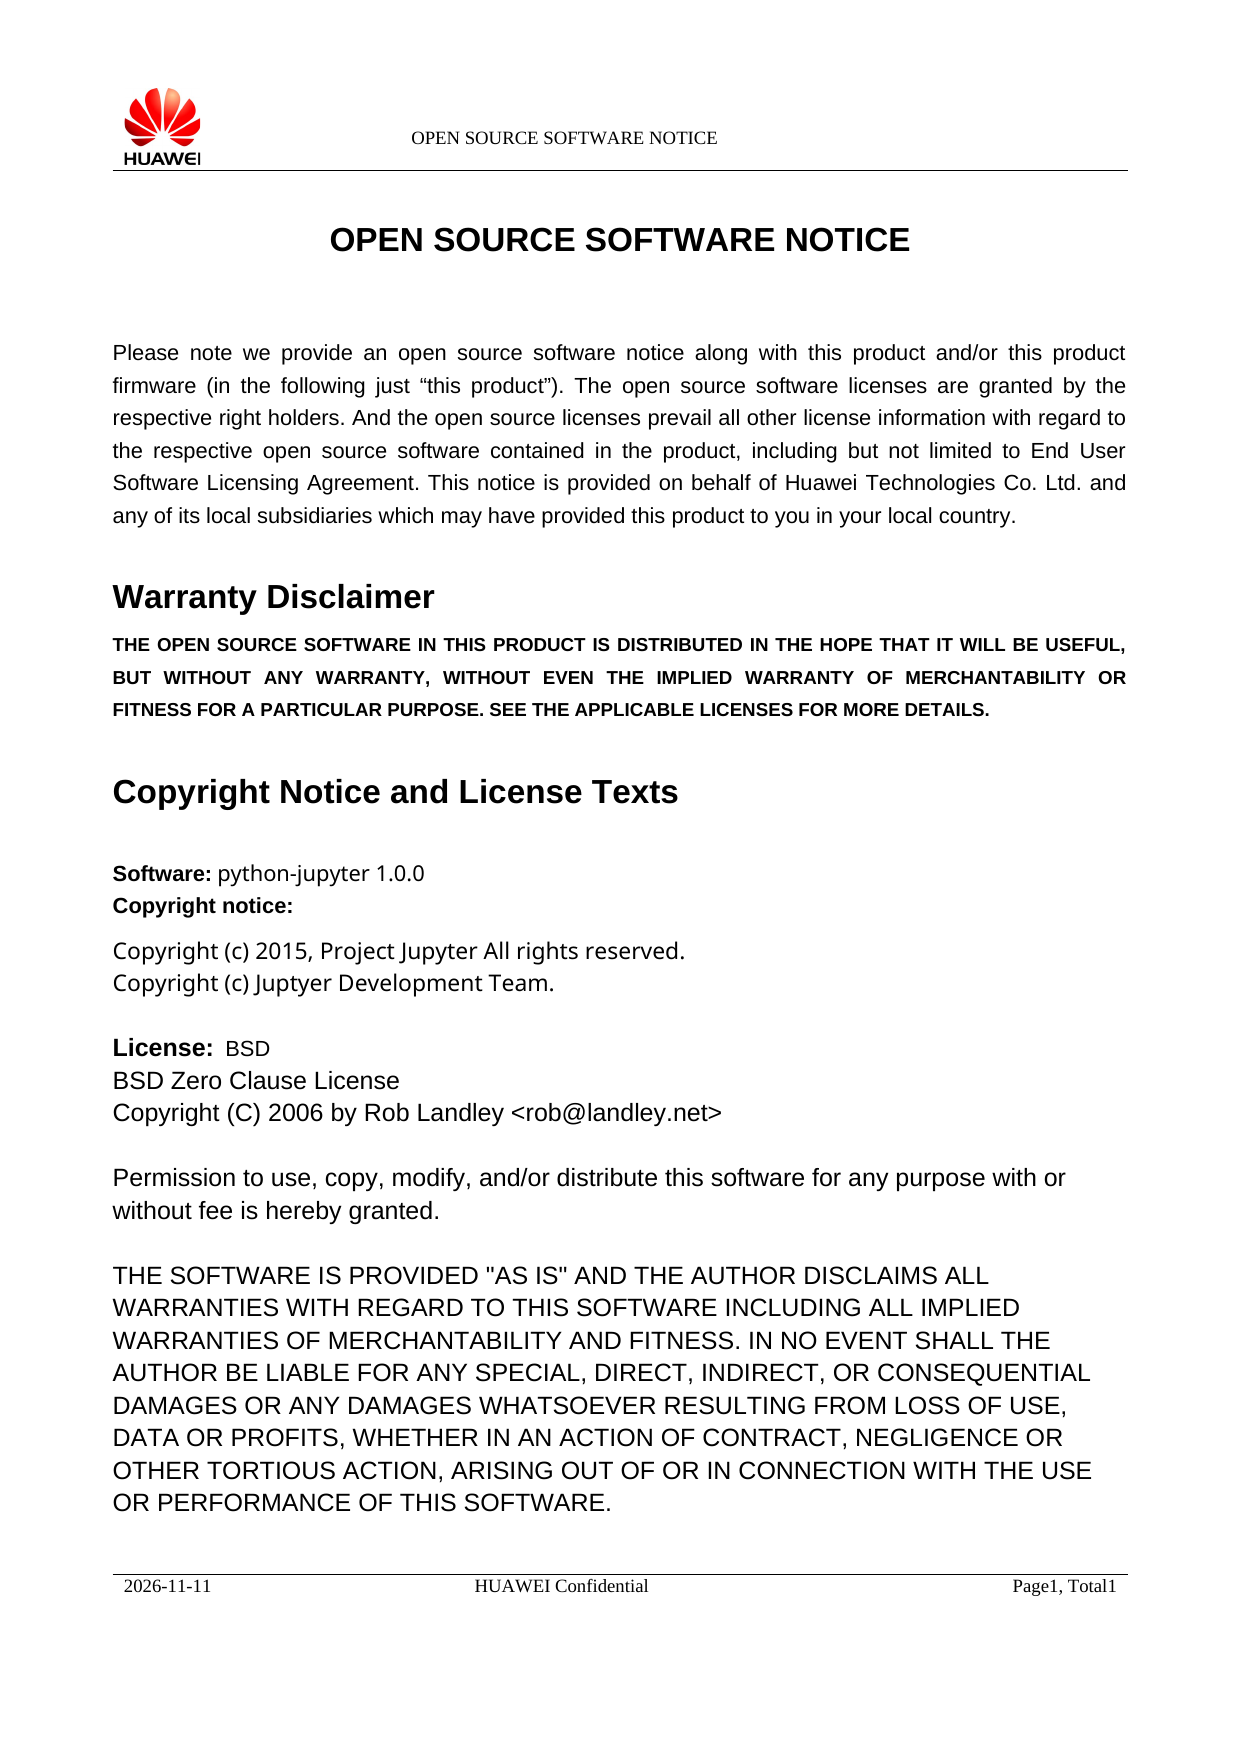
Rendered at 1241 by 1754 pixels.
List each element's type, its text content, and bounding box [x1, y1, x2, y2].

text THE SOFTWARE IS PROVIDED "AS IS" AND THE AUTHOR DISCLAIMS ALL WARRANTIES WITH REGARD TO THIS SOFTWARE INCLUDING ALL IMPLIED WARRANTIES OF MERCHANTABILITY AND FITNESS. IN NO EVENT SHALL THE AUTHOR BE LIABLE FOR ANY SPECIAL, DIRECT, INDIRECT, OR CONSEQUENTIAL DAMAGES OR ANY DAMAGES WHATSOEVER RESULTING FROM LOSS OF USE, DATA OR PROFITS, WHETHER IN AN ACTION OF CONTRACT, NEGLIGENCE OR OTHER TORTIOUS ACTION, ARISING OUT OF OR IN CONNECTION WITH THE USE OR PERFORMANCE OF THIS SOFTWARE. [112, 1259, 1128, 1519]
text Copyright (c) Juptyer Development Team. [112, 966, 1128, 999]
text Copyright (C) 2006 by Rob Landley <rob@landley.net> [112, 1096, 1128, 1129]
text Copyright Notice and License Texts [112, 759, 1128, 824]
text Please note we provide an open source software notice along with this product and/or this product firmware (in the following just “this product”). The open source software licenses are granted by the respective right holders. And the open source licenses prevail all other license information with regard to the respective open source software contained in the product, including but not limited to End User Software Licensing Agreement. This notice is provided on behalf of Huawei Technologies Co. Ltd. and any of its local subsidiaries which may have provided this product to you in your local country. [112, 336, 1128, 531]
text OPEN SOURCE SOFTWARE NOTICE [112, 206, 1128, 271]
text BSD Zero Clause License [112, 1064, 1128, 1096]
text License: BSD [112, 1031, 1128, 1064]
title Software: python-jupyter 1.0.0 [112, 856, 1128, 889]
text Permission to use, copy, modify, and/or distribute this software for any purpose with or without fee is hereby granted. [112, 1161, 1128, 1226]
text Warranty Disclaimer [112, 564, 1128, 629]
text Copyright notice: [112, 889, 1128, 921]
text Copyright (c) 2015, Project Jupyter All rights reserved. [112, 934, 1128, 966]
picture [124, 88, 201, 165]
text The open source software in this product is distributed in the hope that it will be useful, but WITHOUT ANY WARRANTY, without even the implied warranty of MERCHANTABILITY or FITNESS FOR A PARTICULAR PURPOSE. See the applicable licenses for more details. [112, 629, 1128, 726]
